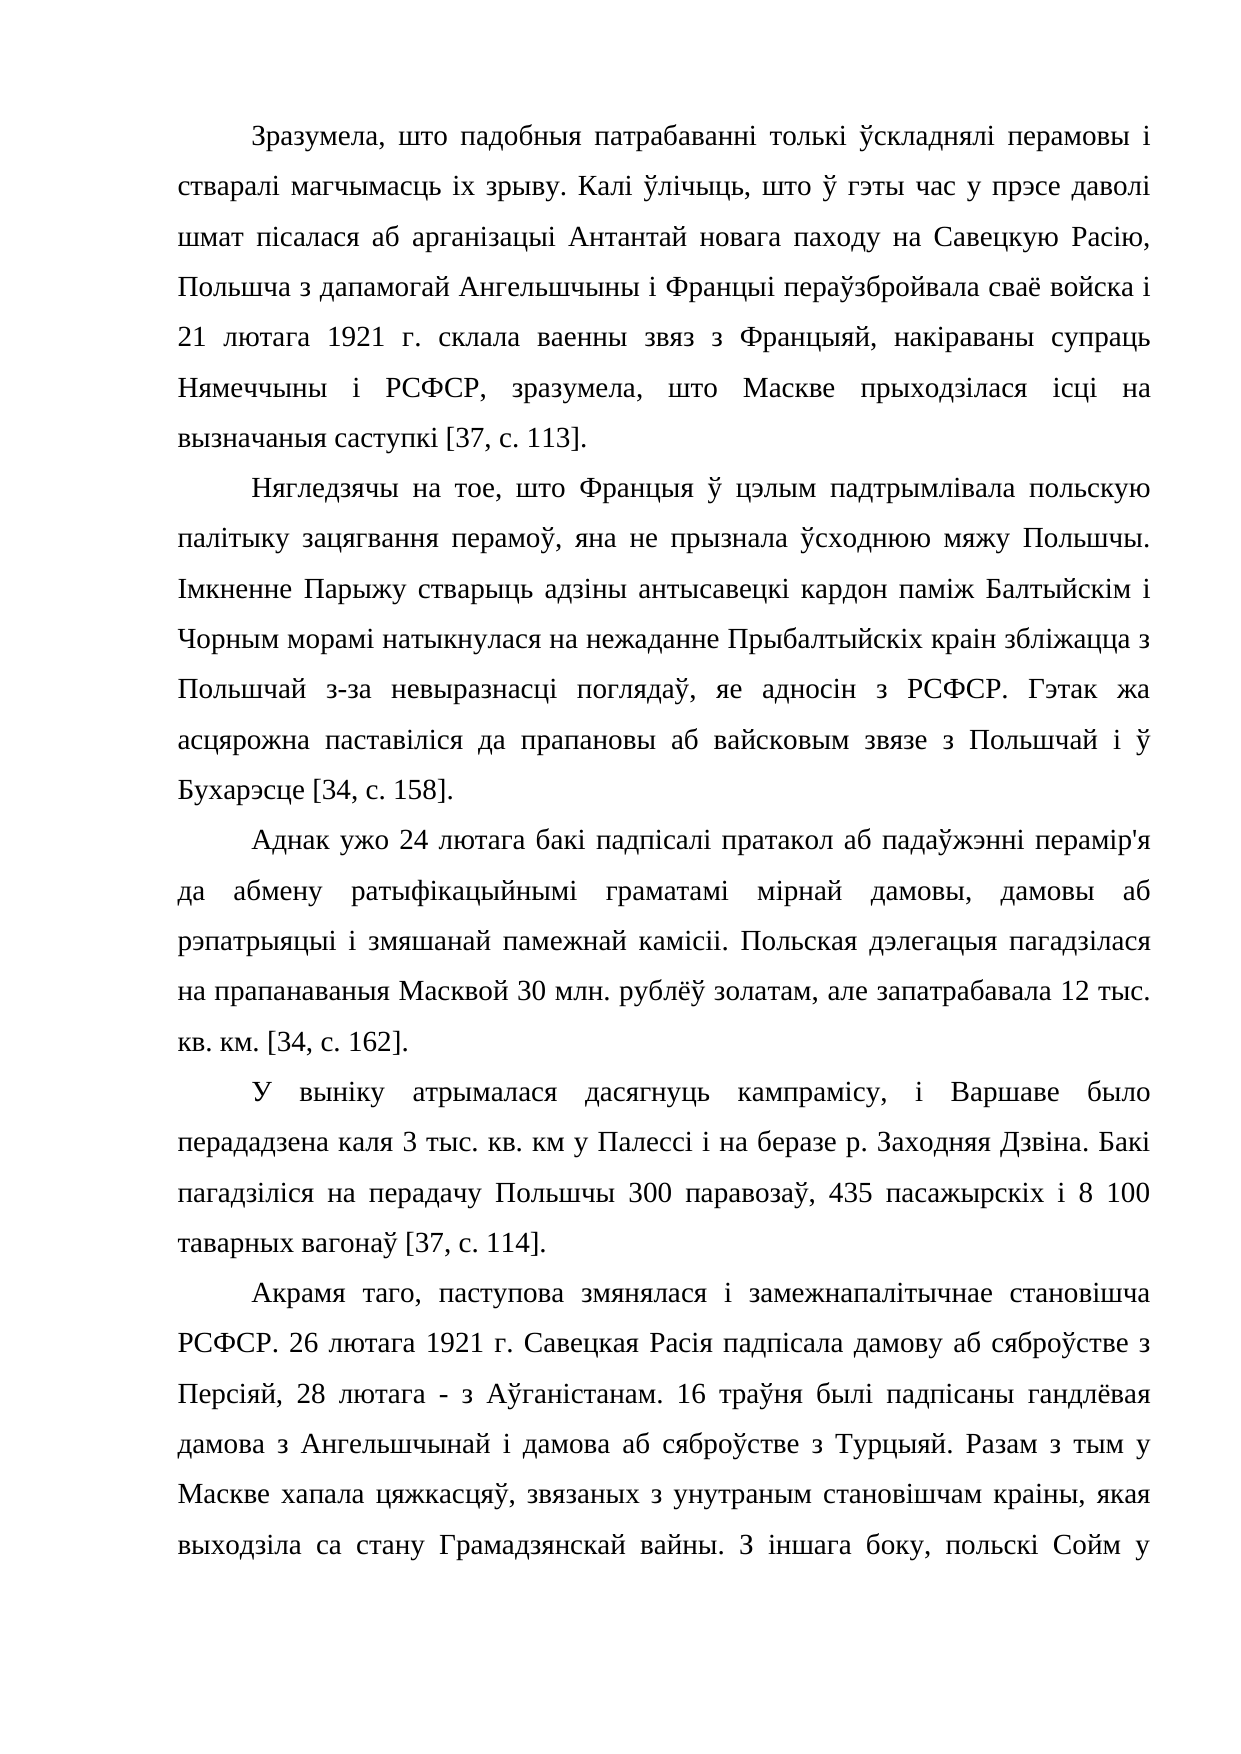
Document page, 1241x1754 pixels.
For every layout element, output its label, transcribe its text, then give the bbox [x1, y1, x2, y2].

text У выніку атрымалася дасягнуць кампрамісу, і Варшаве было перададзена каля 3 тыс. кв. км у Палессі і на беразе р. Заходняя Дзвіна. Бакі пагадзіліся на перадачу Польшчы 300 паравозаў, 435 пасажырскіх і 8 100 таварных вагонаў [37, с. 114]. [177, 1074, 1152, 1258]
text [177, 1275, 1152, 1560]
text Нягледзячы на тое, што Францыя ў цэлым падтрымлівала польскую палітыку зацягвання перамоў, яна не прызнала ўсходнюю мяжу Польшчы. Імкненне Парыжу стварыць адзіны антысавецкі кардон паміж Балтыйскім і Чорным морамі натыкнулася на нежаданне Прыбалтыйскіх краін збліжацца з Польшчай з-за невыразнасці поглядаў, яе адносін з РСФСР. Гэтак жа асцярожна паставіліся да прапановы аб вайсковым звязе з Польшчай і ў Бухарэсце [34, с. 158]. [177, 470, 1152, 806]
text Зразумела, што падобныя патрабаванні толькі ўскладнялі перамовы і стваралі магчымасць іх зрыву. Калі ўлічыць, што ў гэты час у прэсе даволі шмат пісалася аб арганізацыі Антантай новага паходу на Савецкую Расію, Польшча з дапамогай Ангельшчыны і Францыі пераўзбройвала сваё войска і 21 лютага 1921 г. склала ваенны звяз з Францыяй, накіраваны супраць Нямеччыны і РСФСР, зразумела, што Маскве прыходзілася ісці на вызначаныя саступкі [37, с. 113]. [177, 118, 1152, 453]
text Аднак ужо 24 лютага бакi падпісалі пратакол аб падаўжэнні перамір'я да абмену ратыфікацыйнымі граматамі мірнай дамовы, дамовы аб рэпатрыяцыі і змяшанай памежнай камісіі. Польская дэлегацыя пагадзілася на прапанаваныя Масквой 30 млн. рублёў золатам, але запатрабавала 12 тыс. кв. км. [34, с. 162]. [177, 822, 1152, 1057]
